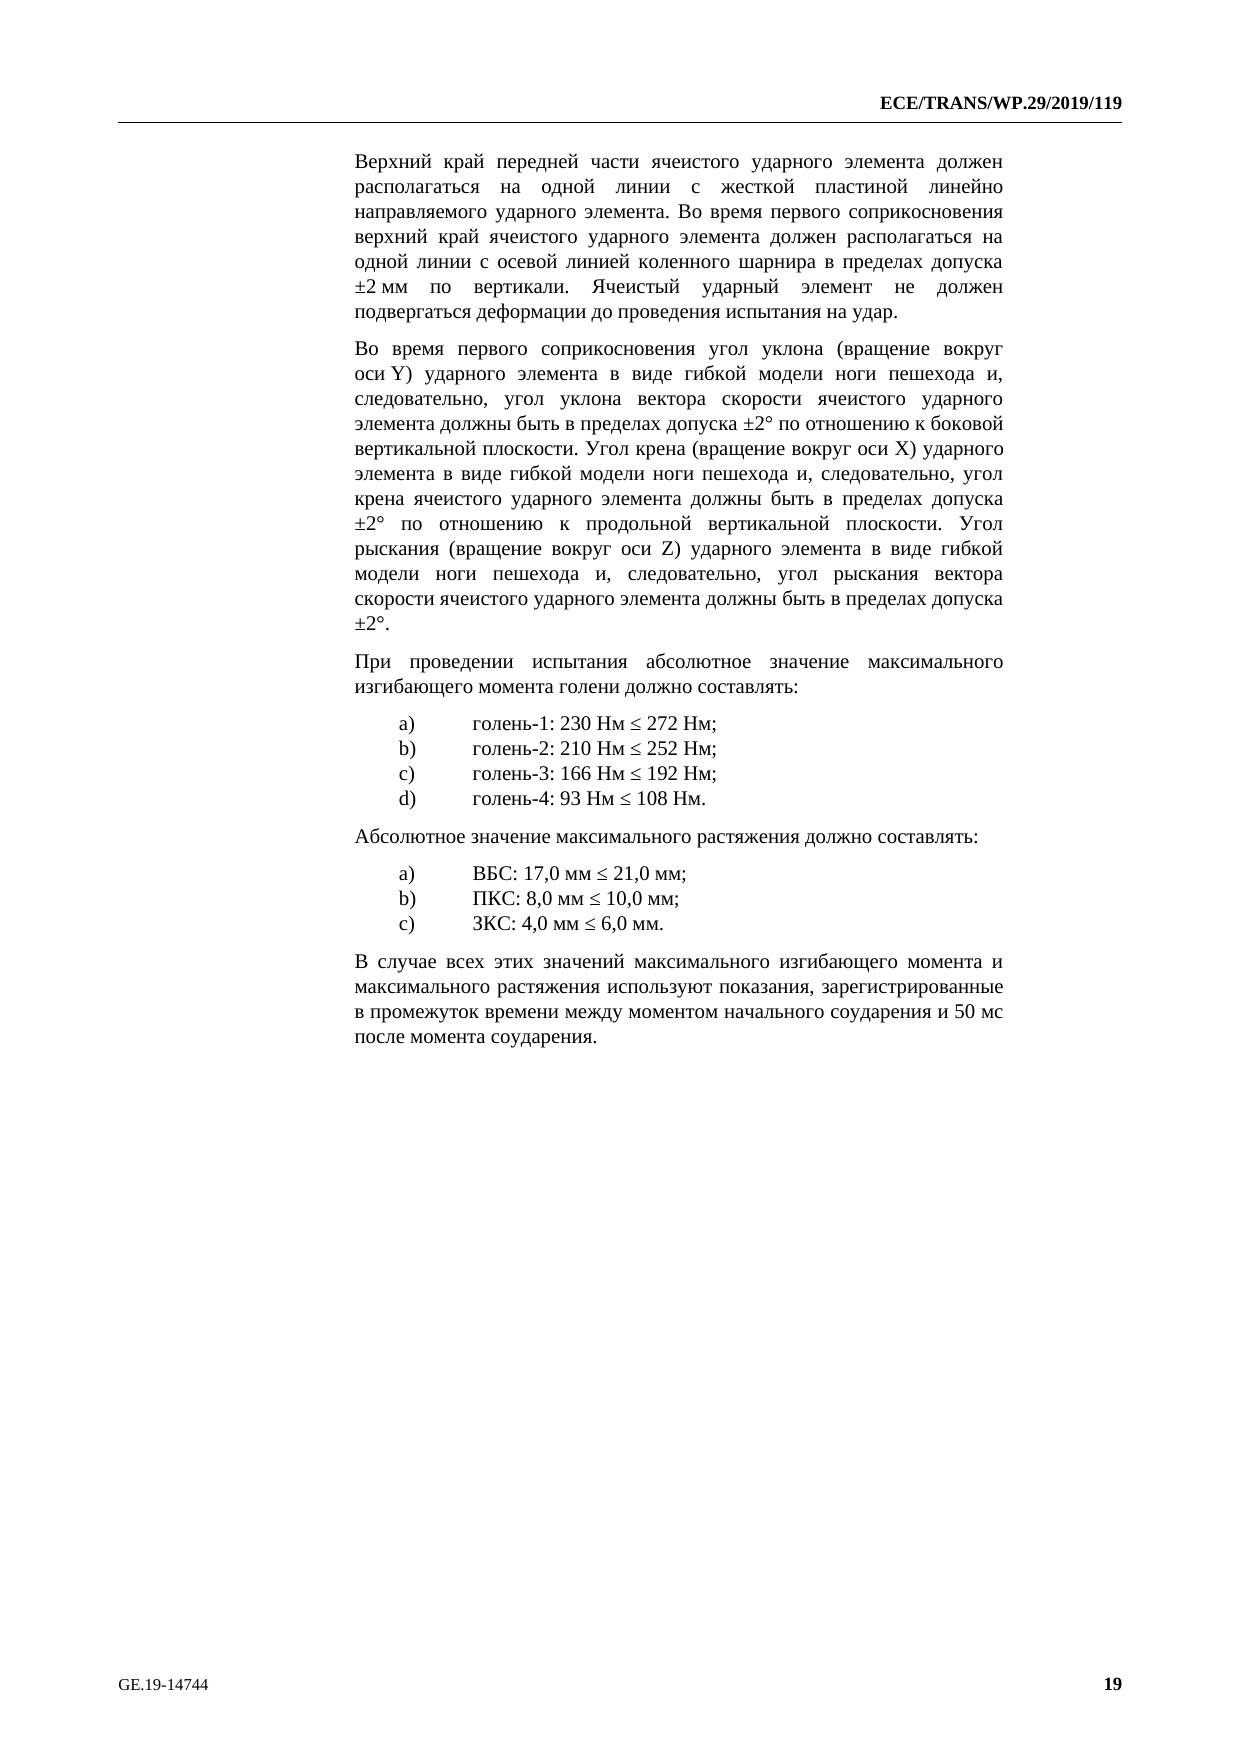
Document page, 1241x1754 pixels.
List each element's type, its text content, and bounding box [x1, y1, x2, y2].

text Абсолютное значение максимального растяжения должно составлять: [354, 823, 1004, 848]
text Верхний край передней части ячеистого ударного элемента должен располагаться на одной линии с жесткой пластиной линейно направляемого ударного элемента. Во время первого соприкосновения верхний край ячеистого ударного элемента должен располагаться на одной линии с осевой линией коленного шарнира в пределах допуска ±2 мм по вертикали. Ячеистый ударный элемент не должен подвергаться деформации до проведения испытания на удар. [354, 148, 1004, 323]
text a) голень-1: 230 Нм ≤ 272 Нм; b) голень-2: 210 Нм ≤ 252 Нм; c) голень-3: 166 Нм ≤ 192 Нм; d) голень-4: 93 Нм ≤ 108 Нм. [399, 710, 1004, 810]
text В случае всех этих значений максимального изгибающего момента и максимального растяжения используют показания, зарегистрированные в промежуток времени между моментом начального соударения и 50 мс после момента соударения. [236, 948, 1004, 1048]
text Во время первого соприкосновения угол уклона (вращение вокруг оси Y) ударного элемента в виде гибкой модели ноги пешехода и, следовательно, угол уклона вектора скорости ячеистого ударного элемента должны быть в пределах допуска ±2° по отношению к боковой вертикальной плоскости. Угол крена (вращение вокруг оси Х) ударного элемента в виде гибкой модели ноги пешехода и, следовательно, угол крена ячеистого ударного элемента должны быть в пределах допуска ±2° по отношению к продольной вертикальной плоскости. Угол рыскания (вращение вокруг оси Z) ударного элемента в виде гибкой модели ноги пешехода и, следовательно, угол рыскания вектора скорости ячеистого ударного элемента должны быть в пределах допуска ±2°. [354, 335, 1004, 635]
text a) ВБС: 17,0 мм ≤ 21,0 мм; b) ПКС: 8,0 мм ≤ 10,0 мм; c) ЗКС: 4,0 мм ≤ 6,0 мм. [399, 860, 1004, 935]
text При проведении испытания абсолютное значение максимального изгибающего момента голени должно составлять: [295, 648, 1004, 698]
